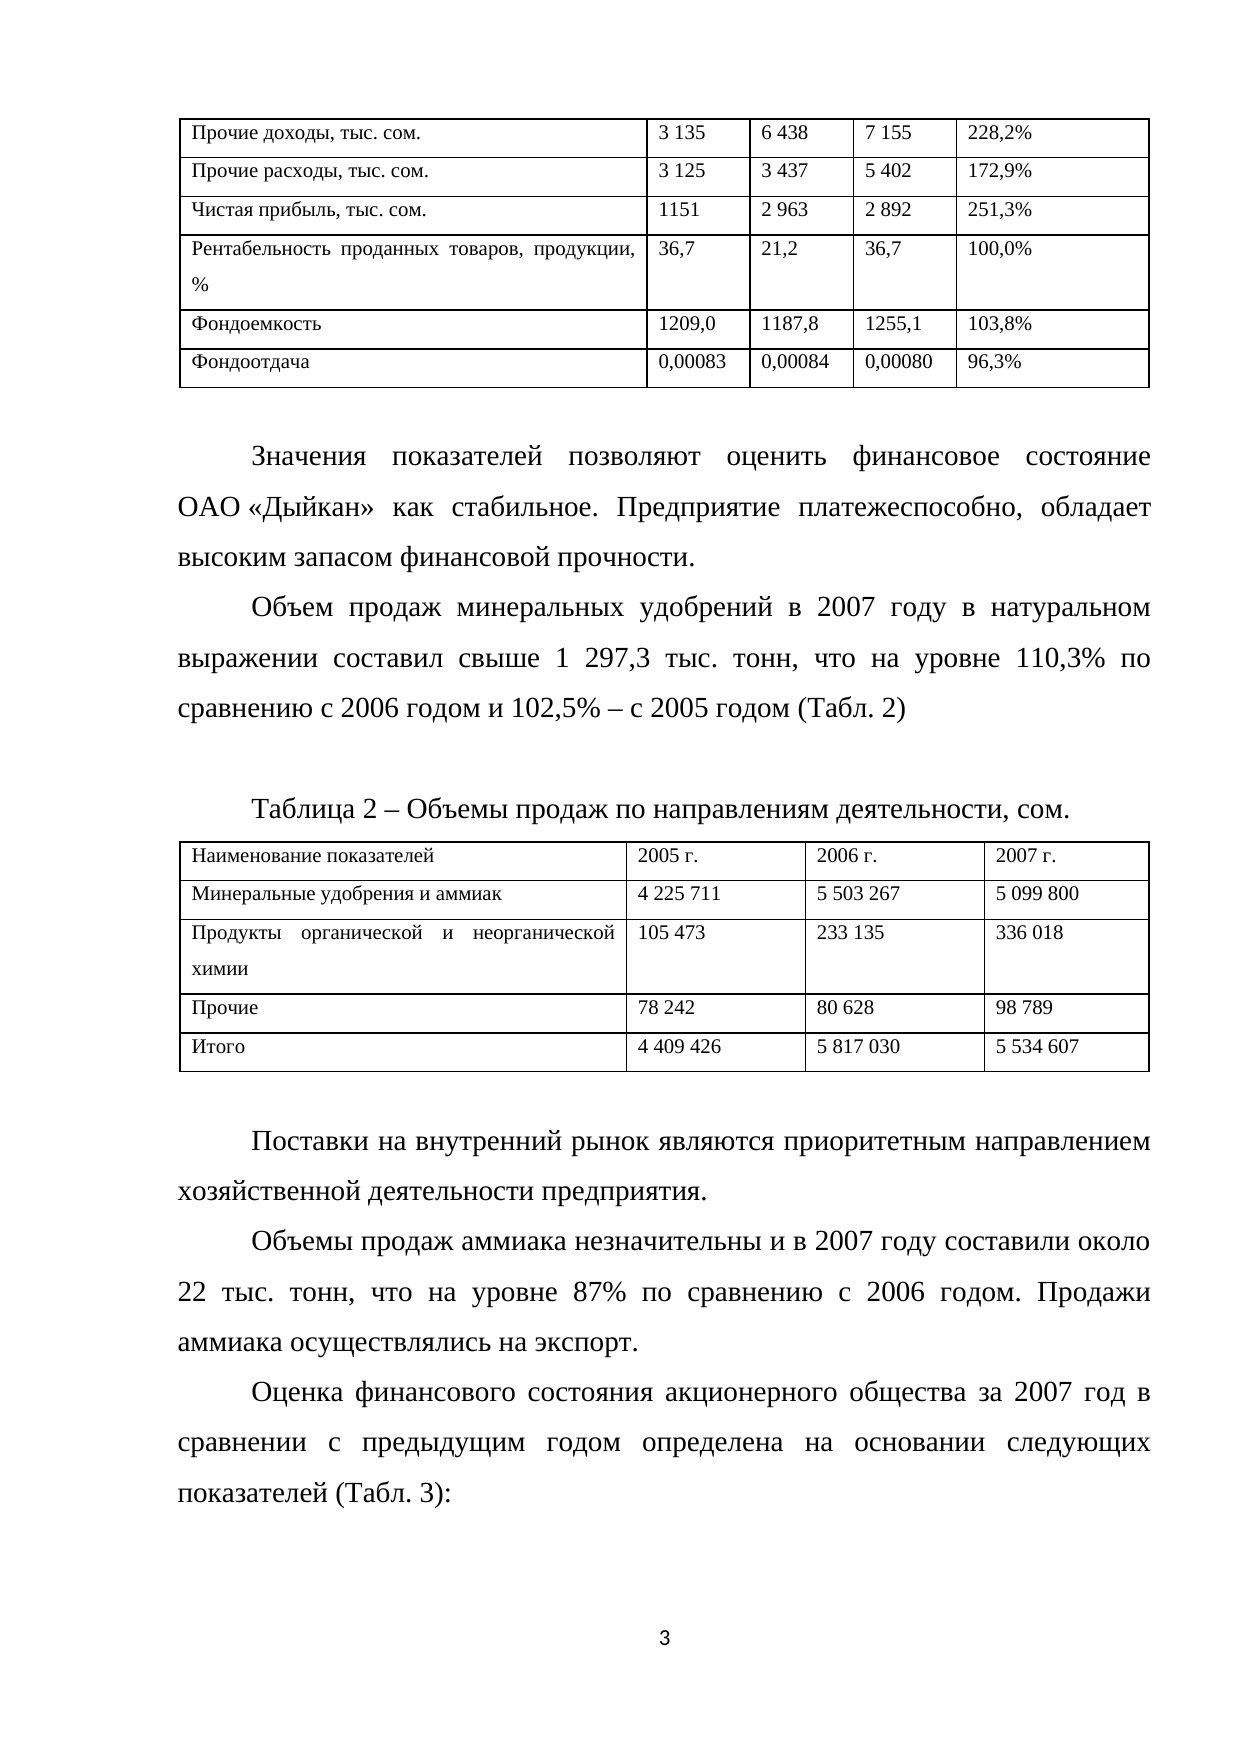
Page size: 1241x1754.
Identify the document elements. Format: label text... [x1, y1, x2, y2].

table_header Наименование показателей [181, 843, 626, 880]
table_cell 36,7 [648, 236, 749, 309]
table_cell Прочие расходы, тыс. сом. [181, 158, 646, 196]
text Объем продаж минеральных удобрений в 2007 году в натуральном выражении составил свыше 1 297,3 тыс. тонн, что на уровне 110,3% по сравнению с 2006 годом и 102,5% – с 2005 годом (Табл. 2) [177, 589, 1152, 724]
table_cell 1151 [648, 197, 749, 234]
table_cell 96,3% [957, 350, 1148, 387]
table_cell 21,2 [751, 236, 853, 309]
table_cell 0,00083 [648, 350, 749, 387]
table_cell 3 437 [751, 158, 853, 196]
table_cell 2 892 [854, 197, 956, 234]
table_cell Фондоемкость [181, 311, 646, 348]
table_cell 5 534 607 [985, 1034, 1148, 1071]
table_cell 228,2% [957, 120, 1148, 157]
table_cell 5 503 267 [806, 881, 984, 918]
table_cell 36,7 [854, 236, 956, 309]
text Таблица 2 – Объемы продаж по направлениям деятельности, сом. [177, 791, 1152, 824]
table_cell 336 018 [985, 920, 1148, 993]
table_cell Прочие доходы, тыс. сом. [181, 120, 646, 157]
table_header 2006 г. [806, 843, 984, 880]
table_cell Чистая прибыль, тыс. сом. [181, 197, 646, 234]
text Поставки на внутренний рынок являются приоритетным направлением хозяйственной деятельности предприятия. [177, 1123, 1152, 1207]
table_cell Рентабельность проданных товаров, продукции, % [181, 236, 646, 309]
table_cell 4 409 426 [627, 1034, 805, 1071]
table_cell 0,00084 [751, 350, 853, 387]
table_cell 1187,8 [751, 311, 853, 348]
table_cell Прочие [181, 995, 626, 1032]
table_cell 5 099 800 [985, 881, 1148, 918]
table_cell 100,0% [957, 236, 1148, 309]
text Оценка финансового состояния акционерного общества за 2007 год в сравнении с предыдущим годом определена на основании следующих показателей (Табл. 3): [177, 1374, 1152, 1508]
table_cell 98 789 [985, 995, 1148, 1032]
table_cell 5 402 [854, 158, 956, 196]
table_cell 3 125 [648, 158, 749, 196]
table_cell Фондоотдача [181, 350, 646, 387]
table_cell Продукты органической и неорганической химии [181, 920, 626, 993]
table_cell 3 135 [648, 120, 749, 157]
table_cell 105 473 [627, 920, 805, 993]
table_cell Итого [181, 1034, 626, 1071]
table_cell 78 242 [627, 995, 805, 1032]
table_cell 172,9% [957, 158, 1148, 196]
text Значения показателей позволяют оценить финансовое состояние ОАО «Дыйкан» как стабильное. Предприятие платежеспособно, обладает высоким запасом финансовой прочности. [177, 438, 1152, 573]
table_cell 80 628 [806, 995, 984, 1032]
table_cell 5 817 030 [806, 1034, 984, 1071]
table_cell Минеральные удобрения и аммиак [181, 881, 626, 918]
table_cell 103,8% [957, 311, 1148, 348]
table_cell 251,3% [957, 197, 1148, 234]
table_cell 7 155 [854, 120, 956, 157]
text Объемы продаж аммиака незначительны и в 2007 году составили около 22 тыс. тонн, что на уровне 87% по сравнению с 2006 годом. Продажи аммиака осуществлялись на экспорт. [177, 1223, 1152, 1357]
table_cell 233 135 [806, 920, 984, 993]
table_cell 0,00080 [854, 350, 956, 387]
table_cell 1209,0 [648, 311, 749, 348]
table_cell 4 225 711 [627, 881, 805, 918]
table_cell 1255,1 [854, 311, 956, 348]
table_cell 6 438 [751, 120, 853, 157]
table_header 2007 г. [985, 843, 1148, 880]
table_header 2005 г. [627, 843, 805, 880]
table_cell 2 963 [751, 197, 853, 234]
